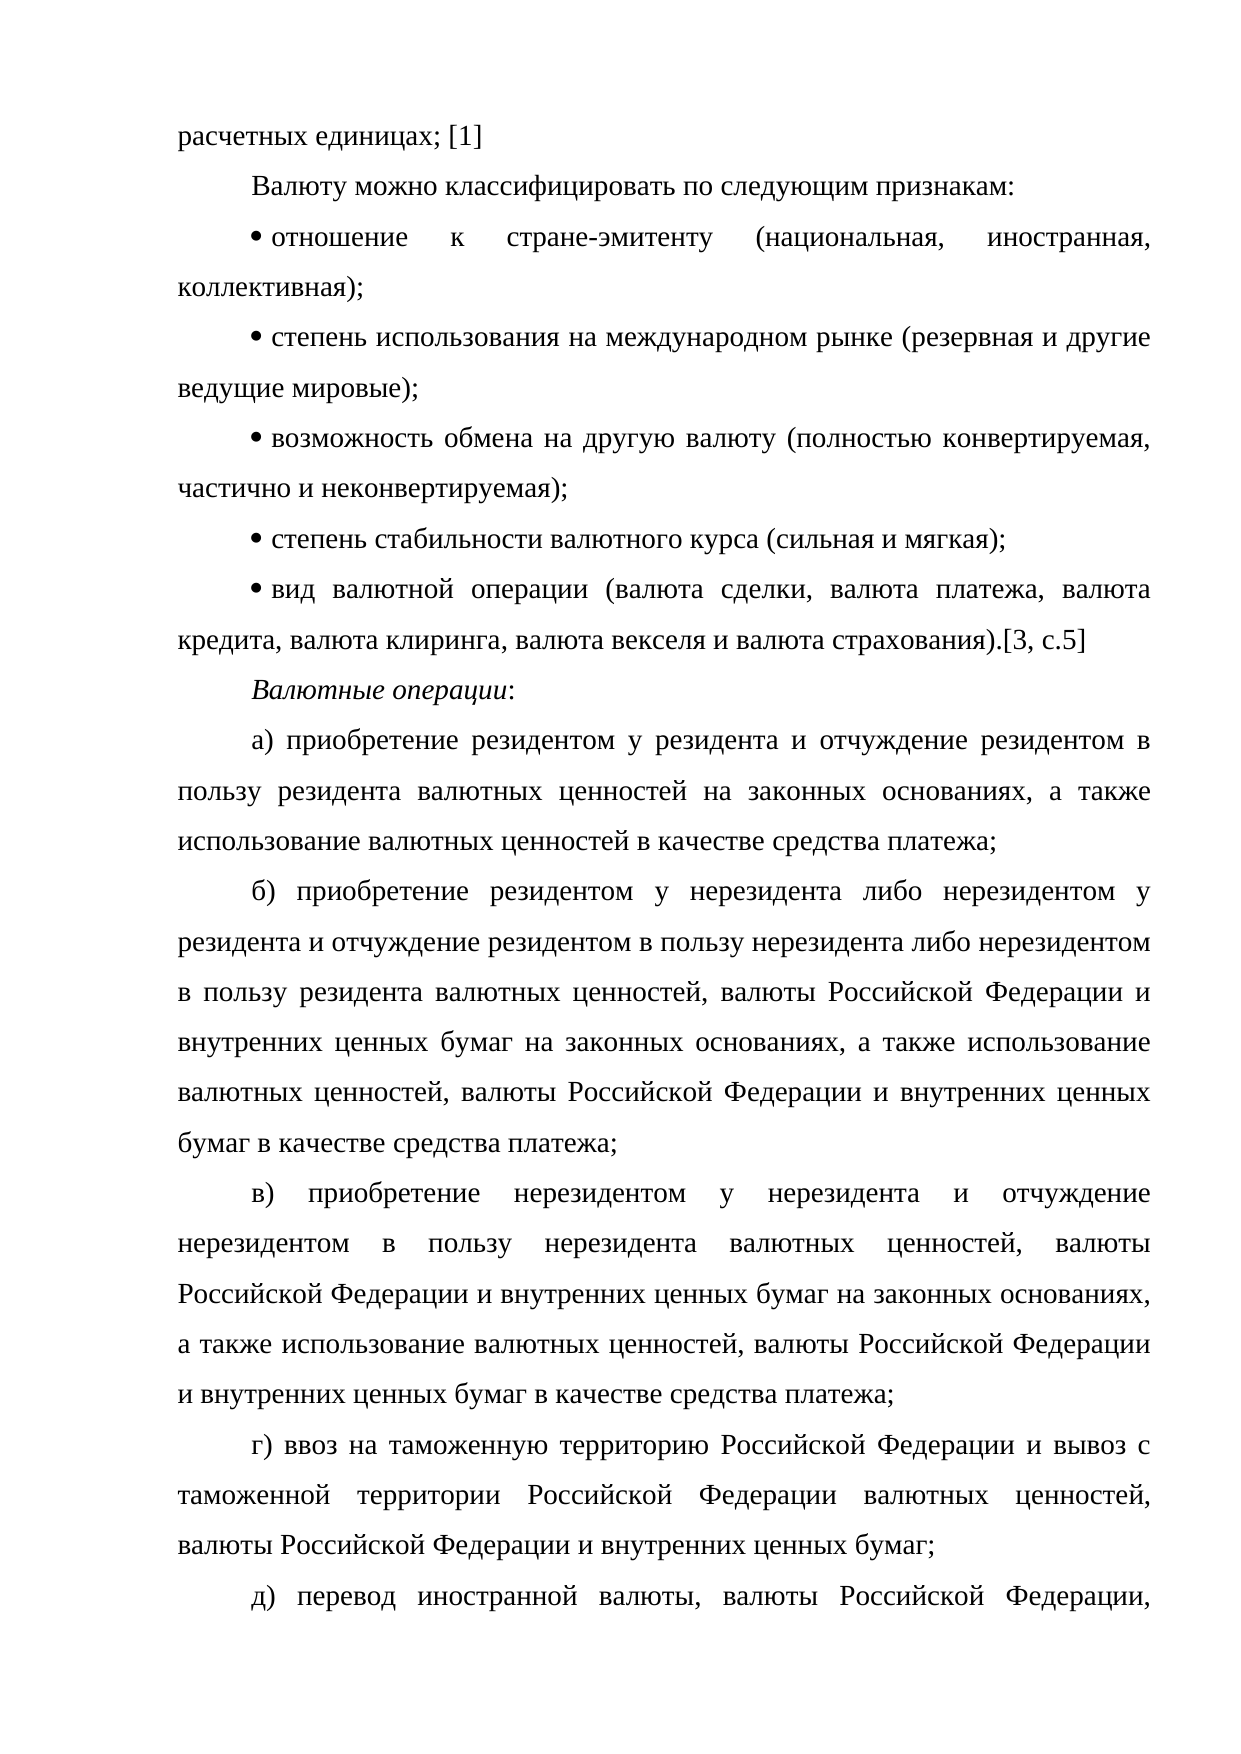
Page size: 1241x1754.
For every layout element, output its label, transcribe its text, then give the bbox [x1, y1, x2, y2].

list возможность обмена на другую валюту (полностью конвертируемая, частично и неконвертируемая); [177, 420, 1152, 504]
list вид валютной операции (валюта сделки, валюта платежа, валюта кредита, валюта клиринга, валюта векселя и валюта страхования).[3, с.5] [177, 571, 1152, 655]
text а) приобретение резидентом у резидента и отчуждение резидентом в пользу резидента валютных ценностей на законных основаниях, а также использование валютных ценностей в качестве средства платежа; [177, 722, 1152, 857]
text Валюту можно классифицировать по следующим признакам: [177, 168, 1152, 202]
list степень стабильности валютного курса (сильная и мягкая); [177, 521, 1152, 554]
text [177, 1578, 1152, 1611]
list отношение к стране-эмитенту (национальная, иностранная, коллективная); [177, 219, 1152, 303]
text г) ввоз на таможенную территорию Российской Федерации и вывоз с таможенной территории Российской Федерации валютных ценностей, валюты Российской Федерации и внутренних ценных бумаг; [177, 1427, 1152, 1561]
text б) приобретение резидентом у нерезидента либо нерезидентом у резидента и отчуждение резидентом в пользу нерезидента либо нерезидентом в пользу резидента валютных ценностей, валюты Российской Федерации и внутренних ценных бумаг на законных основаниях, а также использование валютных ценностей, валюты Российской Федерации и внутренних ценных бумаг в качестве средства платежа; [177, 873, 1152, 1158]
list степень использования на международном рынке (резервная и другие ведущие мировые); [177, 319, 1152, 403]
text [177, 118, 1152, 152]
text в) приобретение нерезидентом у нерезидента и отчуждение нерезидентом в пользу нерезидента валютных ценностей, валюты Российской Федерации и внутренних ценных бумаг на законных основаниях, а также использование валютных ценностей, валюты Российской Федерации и внутренних ценных бумаг в качестве средства платежа; [177, 1175, 1152, 1410]
text Валютные операции: [177, 672, 1152, 706]
